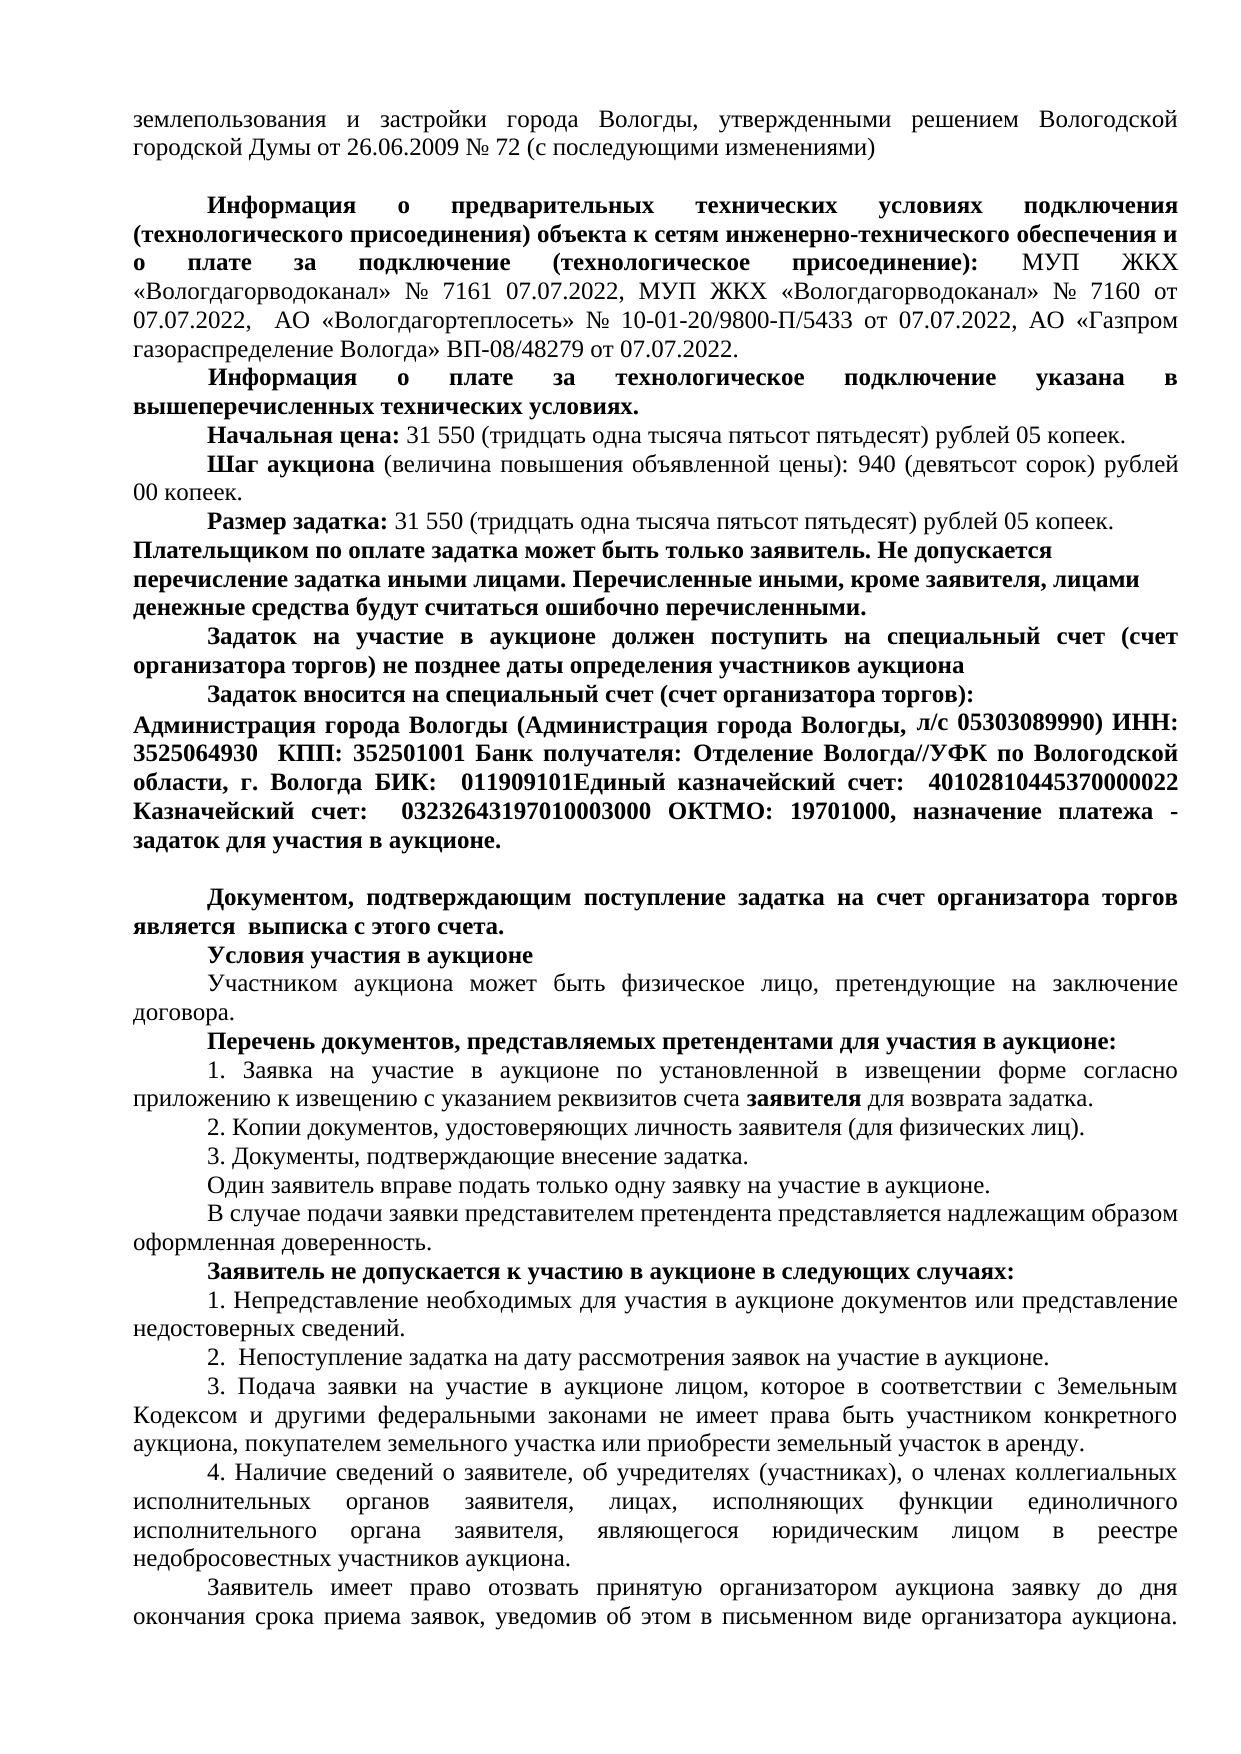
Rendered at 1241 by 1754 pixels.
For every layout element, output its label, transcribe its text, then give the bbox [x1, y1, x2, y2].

text Администрация города Вологды (Администрация города Вологды, л/с 05303089990) ИНН: 3525064930 КПП: 352501001 Банк получателя: Отделение Вологда//УФК по Вологодской области, г. Вологда БИК: 011909101Единый казначейский счет: 40102810445370000022 Казначейский счет: 03232643197010003000 ОКТМО: 19701000, назначение платежа - задаток для участия в аукционе. [133, 707, 1179, 853]
text Условия участия в аукционе [133, 940, 1179, 968]
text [133, 104, 1179, 161]
text Задаток на участие в аукционе должен поступить на специальный счет (счет организатора торгов) не позднее даты определения участников аукциона [133, 621, 1179, 679]
text 2. Копии документов, удостоверяющих личность заявителя (для физических лиц). [133, 1112, 1179, 1141]
text В случае подачи заявки представителем претендента представляется надлежащим образом оформленная доверенность. [133, 1198, 1179, 1256]
text Перечень документов, представляемых претендентами для участия в аукционе: [133, 1026, 1179, 1055]
text 4. Наличие сведений о заявителе, об учредителях (участниках), о членах коллегиальных исполнительных органов заявителя, лицах, исполняющих функции единоличного исполнительного органа заявителя, являющегося юридическим лицом в реестре недобросовестных участников аукциона. [133, 1457, 1179, 1572]
text Информация о плате за технологическое подключение указана в вышеперечисленных технических условиях. [133, 362, 1179, 420]
text 1. Непредставление необходимых для участия в аукционе документов или представление недостоверных сведений. [133, 1285, 1179, 1342]
text 2. Непоступление задатка на дату рассмотрения заявок на участие в аукционе. [133, 1342, 1179, 1371]
text 3. Документы, подтверждающие внесение задатка. [133, 1141, 1179, 1170]
text 1. Заявка на участие в аукционе по установленной в извещении форме согласно приложению к извещению с указанием реквизитов счета заявителя для возврата задатка. [133, 1055, 1179, 1112]
text Заявитель не допускается к участию в аукционе в следующих случаях: [133, 1256, 1179, 1285]
text Начальная цена: 31 550 (тридцать одна тысяча пятьсот пятьдесят) рублей 05 копеек. [133, 420, 1179, 449]
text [133, 1572, 1179, 1630]
text Шаг аукциона (величина повышения объявленной цены): 940 (девятьсот сорок) рублей 00 копеек. [133, 449, 1179, 506]
text Один заявитель вправе подать только одну заявку на участие в аукционе. [133, 1170, 1179, 1198]
text Размер задатка: 31 550 (тридцать одна тысяча пятьсот пятьдесят) рублей 05 копеек. [133, 506, 1179, 535]
text Задаток вносится на специальный счет (счет организатора торгов): [133, 679, 1179, 707]
text Документом, подтверждающим поступление задатка на счет организатора торгов является выписка с этого счета. [133, 882, 1179, 940]
text Плательщиком по оплате задатка может быть только заявитель. Не допускается перечисление задатка иными лицами. Перечисленные иными, кроме заявителя, лицами денежные средства будут считаться ошибочно перечисленными. [133, 535, 1179, 621]
text Информация о предварительных технических условиях подключения (технологического присоединения) объекта к сетям инженерно-технического обеспечения и о плате за подключение (технологическое присоединение): МУП ЖКХ «Вологдагорводоканал» № 7161 07.07.2022, МУП ЖКХ «Вологдагорводоканал» № 7160 от 07.07.2022, АО «Вологдагортеплосеть» № 10-01-20/9800-П/5433 от 07.07.2022, АО «Газпром газораспределение Вологда» ВП-08/48279 от 07.07.2022. [133, 190, 1179, 362]
text Участником аукциона может быть физическое лицо, претендующие на заключение договора. [133, 968, 1179, 1026]
text 3. Подача заявки на участие в аукционе лицом, которое в соответствии с Земельным Кодексом и другими федеральными законами не имеет права быть участником конкретного аукциона, покупателем земельного участка или приобрести земельный участок в аренду. [133, 1371, 1179, 1457]
